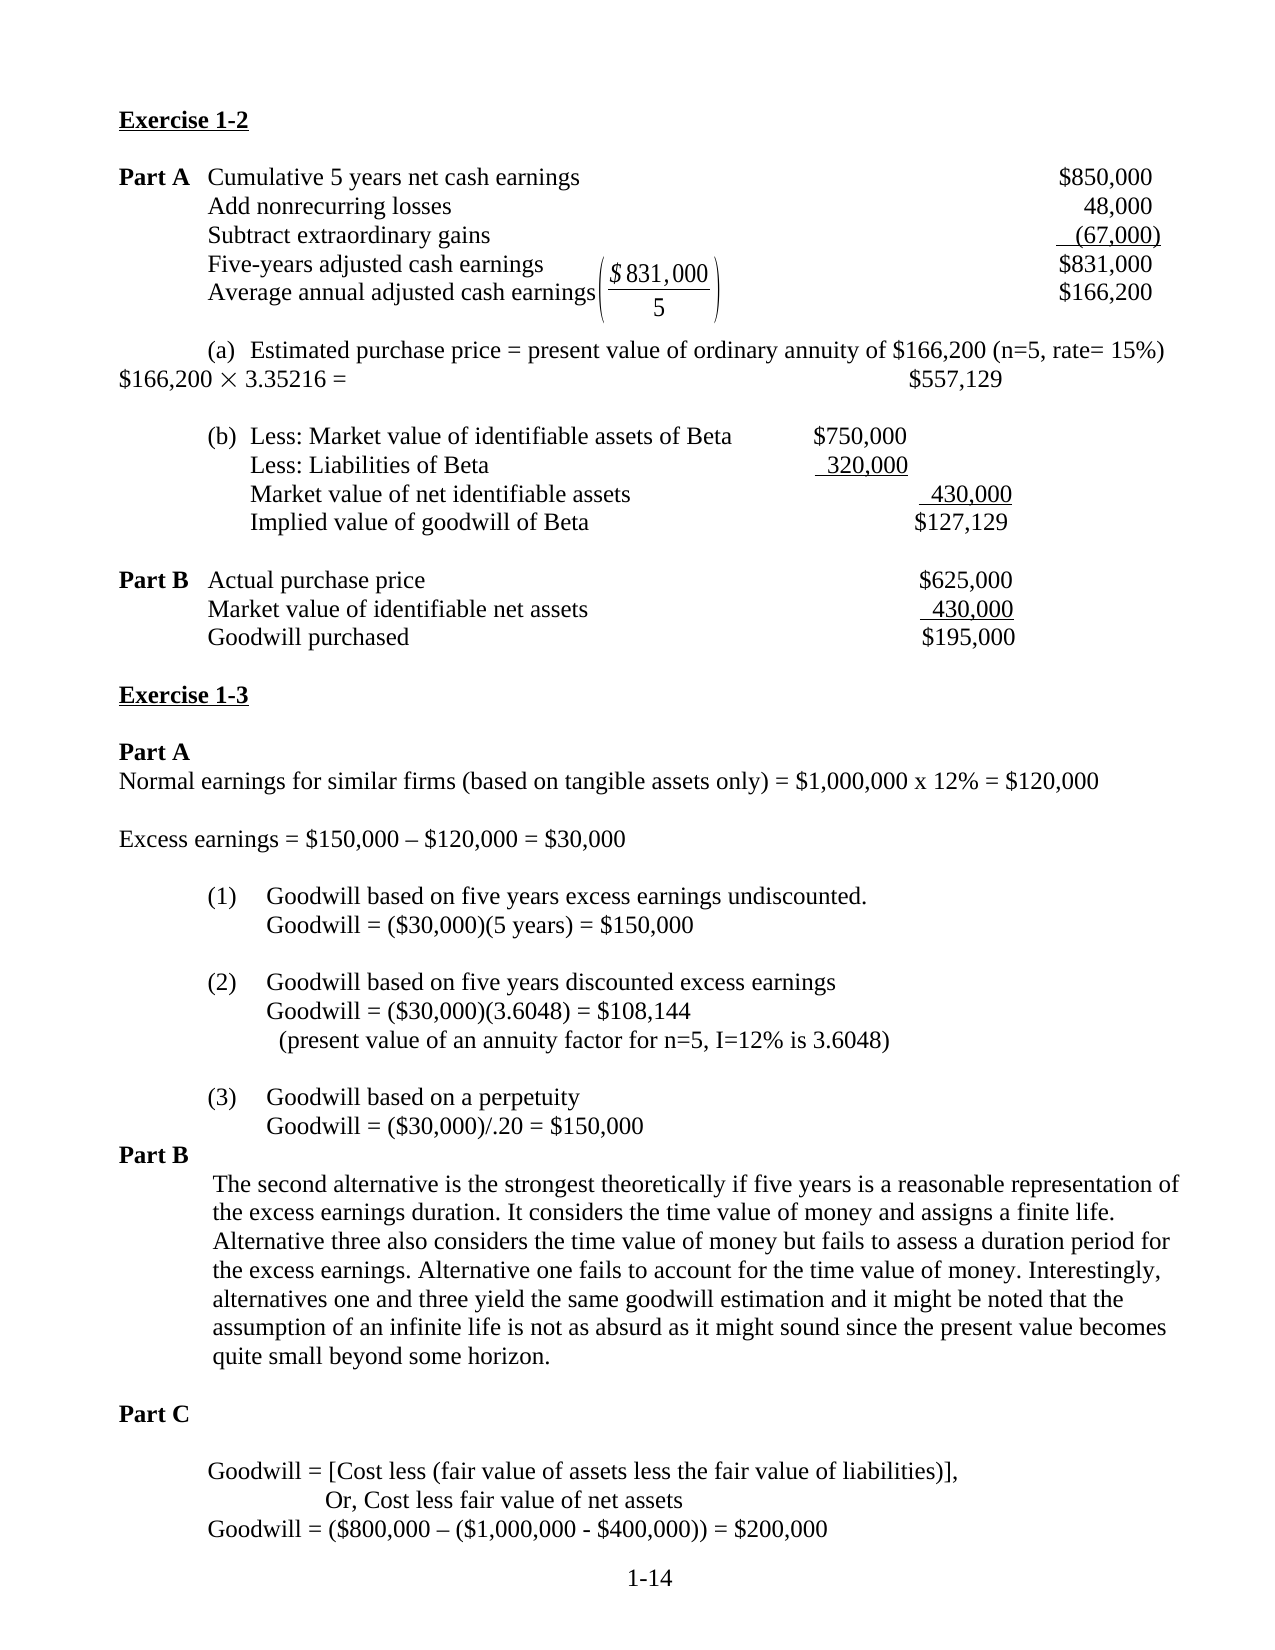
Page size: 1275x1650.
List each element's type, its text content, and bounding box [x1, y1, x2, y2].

text (2) Goodwill based on five years discounted excess earnings [118, 967, 1181, 996]
text The second alternative is the strongest theoretically if five years is a reasonable representation of the excess earnings duration. It considers the time value of money and assigns a finite life. Alternative three also considers the time value of money but fails to assess a duration period for the excess earnings. Alternative one fails to account for the time value of money. Interestingly, alternatives one and three yield the same goodwill estimation and it might be noted that the assumption of an infinite life is not as absurd as it might sound since the present value becomes quite small beyond some horizon. [212, 1169, 1181, 1370]
text Normal earnings for similar firms (based on tangible assets only) = $1,000,000 x 12% = $120,000 [118, 766, 1181, 795]
text Five-years adjusted cash earnings $831,000 [118, 249, 1181, 277]
text Part A [118, 737, 1181, 766]
text (a) Estimated purchase price = present value of ordinary annuity of $166,200 (n=5, rate= 15%) [118, 335, 1181, 364]
text Average annual adjusted cash earnings $166,200 [600, 277, 718, 306]
text (3) Goodwill based on a perpetuity [118, 1082, 1181, 1111]
text (b) Less: Market value of identifiable assets of Beta $750,000 [118, 421, 1181, 450]
text (present value of an annuity factor for n=5, I=12% is 3.6048) [118, 1025, 1181, 1054]
text Excess earnings = $150,000 – $120,000 = $30,000 [118, 824, 1181, 852]
text Goodwill purchased $195,000 [118, 622, 1181, 651]
text Goodwill = ($30,000)(5 years) = $150,000 [118, 910, 1181, 939]
text Goodwill = [Cost less (fair value of assets less the fair value of liabilities)], [118, 1456, 1181, 1485]
text Add nonrecurring losses 48,000 [118, 191, 1181, 220]
text Part C [118, 1399, 1181, 1427]
text Less: Liabilities of Beta 320,000 [118, 450, 1181, 479]
text $166,200 3.35216 = $557,129 [118, 364, 1181, 392]
text Market value of net identifiable assets 430,000 [118, 479, 1181, 507]
text Goodwill = ($30,000)/.20 = $150,000 [118, 1111, 1181, 1140]
text Part A Cumulative 5 years net cash earnings $850,000 [118, 162, 1181, 191]
text Implied value of goodwill of Beta $127,129 [118, 507, 1181, 536]
text Part B [118, 1140, 1181, 1169]
text Goodwill = ($800,000 – ($1,000,000 - $400,000)) = $200,000 [118, 1514, 1181, 1542]
subtitle Exercise 1-3 [118, 680, 1181, 709]
text (1) Goodwill based on five years excess earnings undiscounted. [118, 881, 1181, 910]
text Part B Actual purchase price $625,000 [118, 565, 1181, 594]
subtitle Exercise 1-2 [118, 105, 1181, 134]
text Goodwill = ($30,000)(3.6048) = $108,144 [118, 996, 1181, 1025]
text Subtract extraordinary gains (67,000) [118, 220, 1181, 249]
text Market value of identifiable net assets 430,000 [118, 594, 1181, 622]
text Average annual adjusted cash earnings $166,200 [118, 277, 600, 306]
text Average annual adjusted cash earnings $166,200 [719, 277, 1181, 306]
text Or, Cost less fair value of net assets [118, 1485, 1181, 1514]
